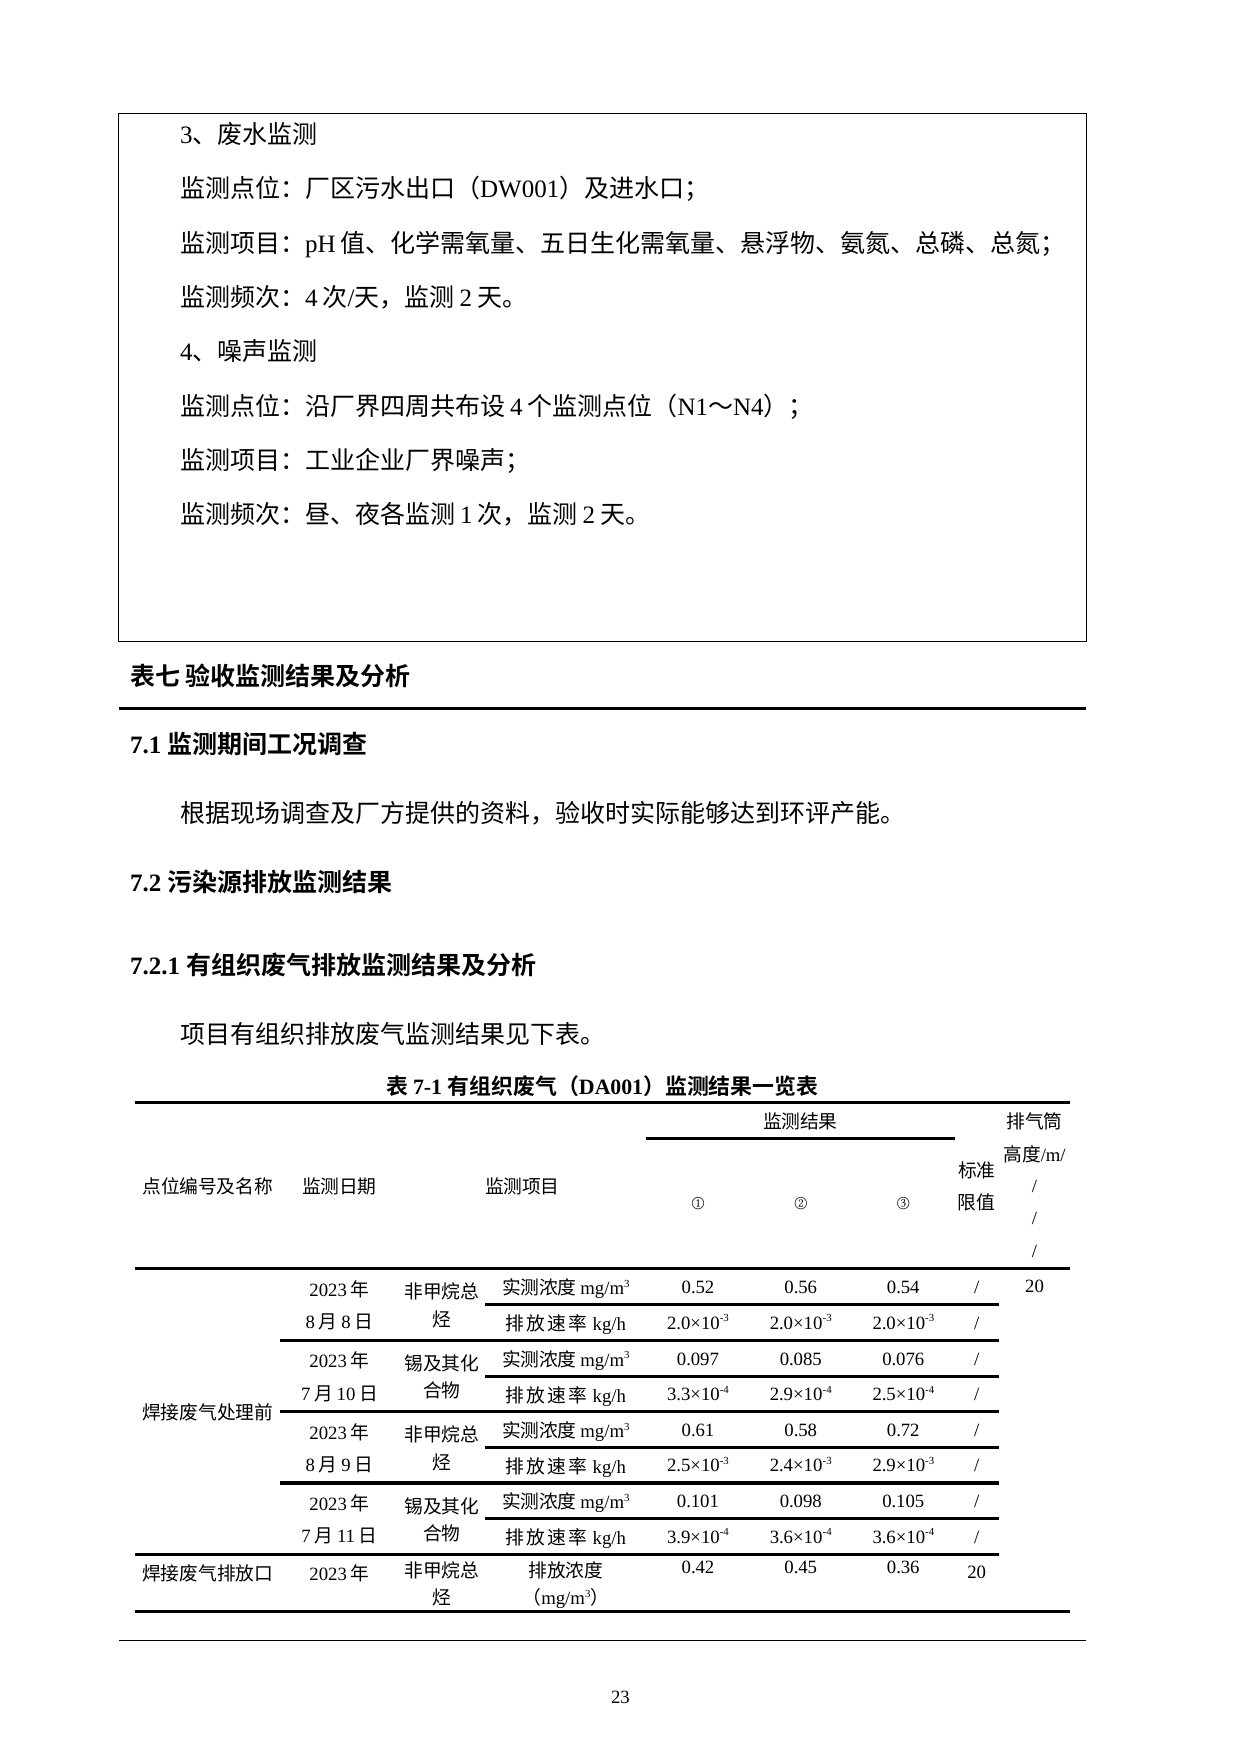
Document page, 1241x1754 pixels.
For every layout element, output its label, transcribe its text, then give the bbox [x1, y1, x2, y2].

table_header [119, 114, 1086, 641]
subtitle 表七 验收监测结果及分析 [130, 642, 1110, 707]
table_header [119, 710, 1086, 1640]
